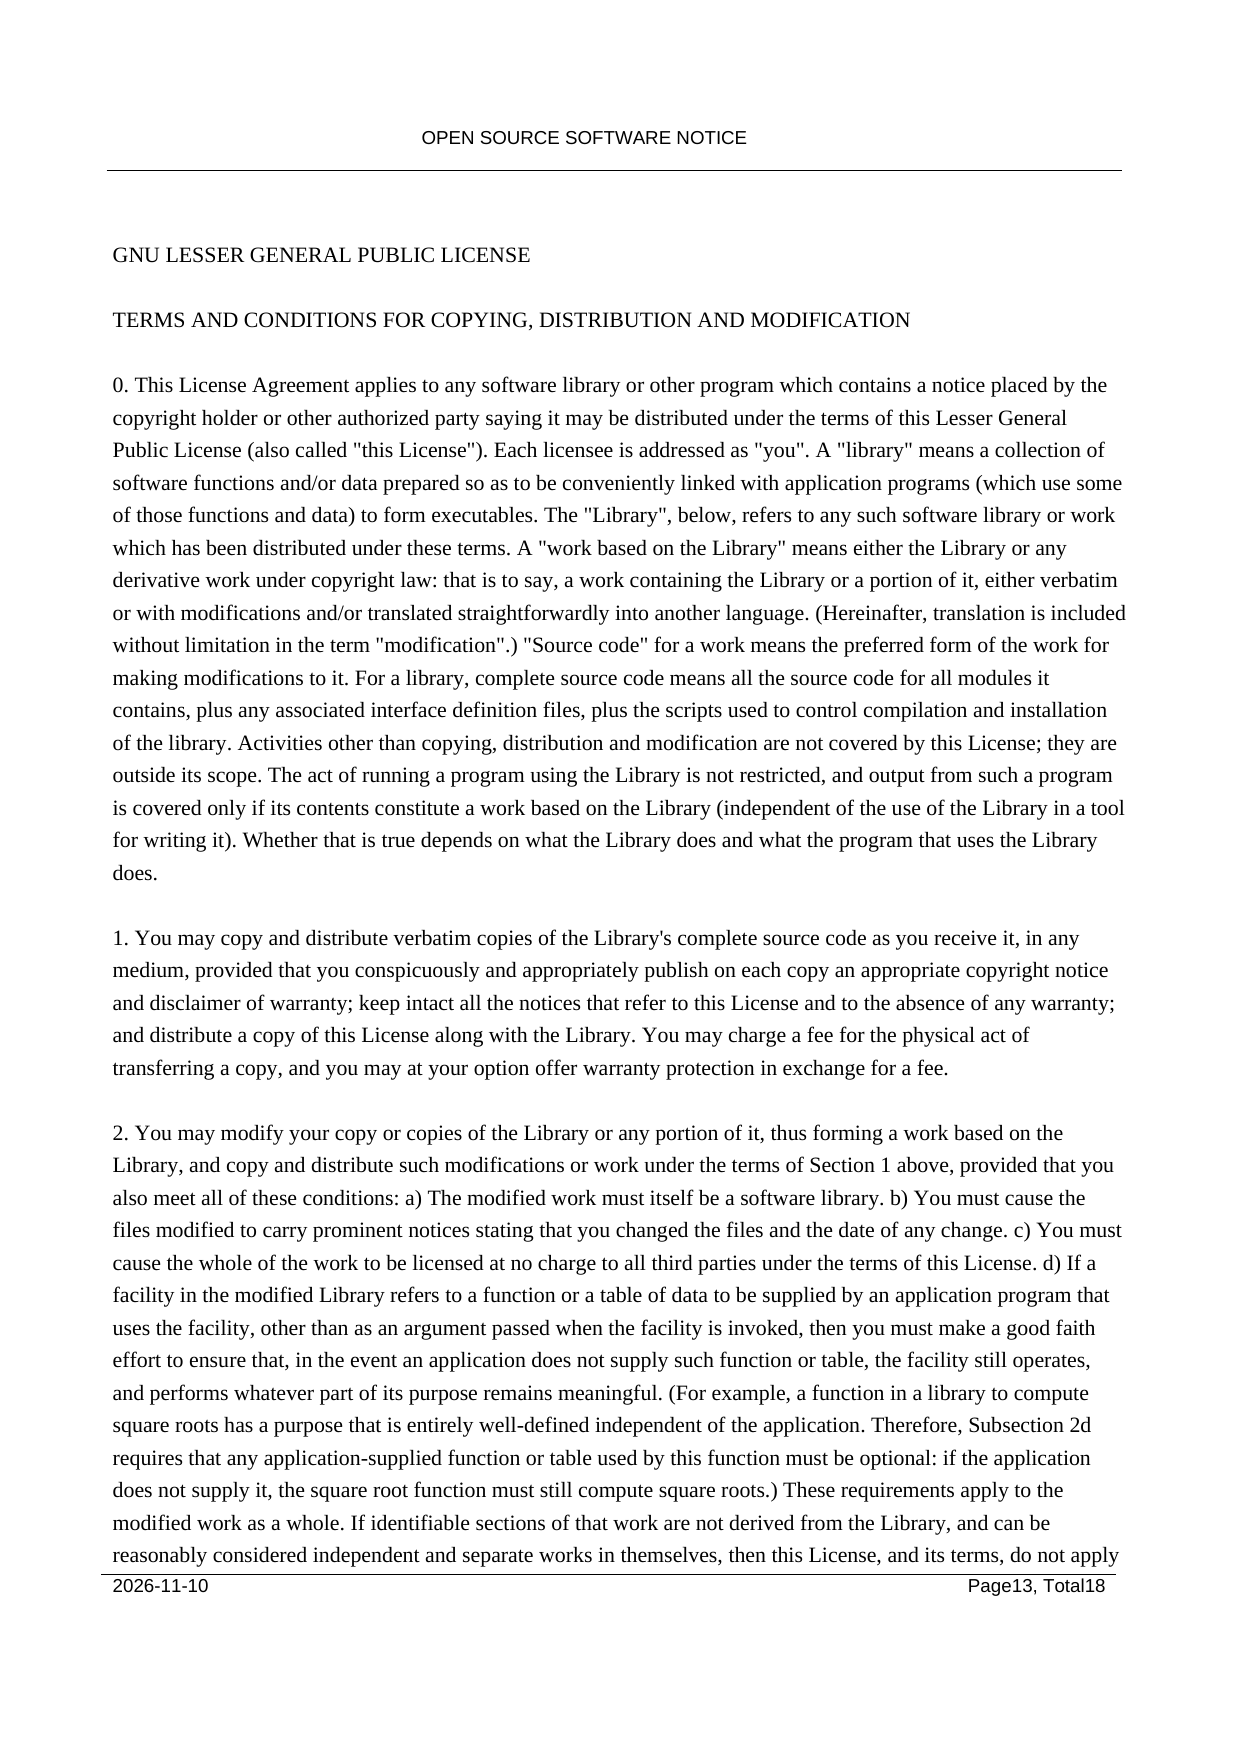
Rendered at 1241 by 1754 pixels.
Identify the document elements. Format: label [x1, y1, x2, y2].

text [112, 206, 1128, 1571]
